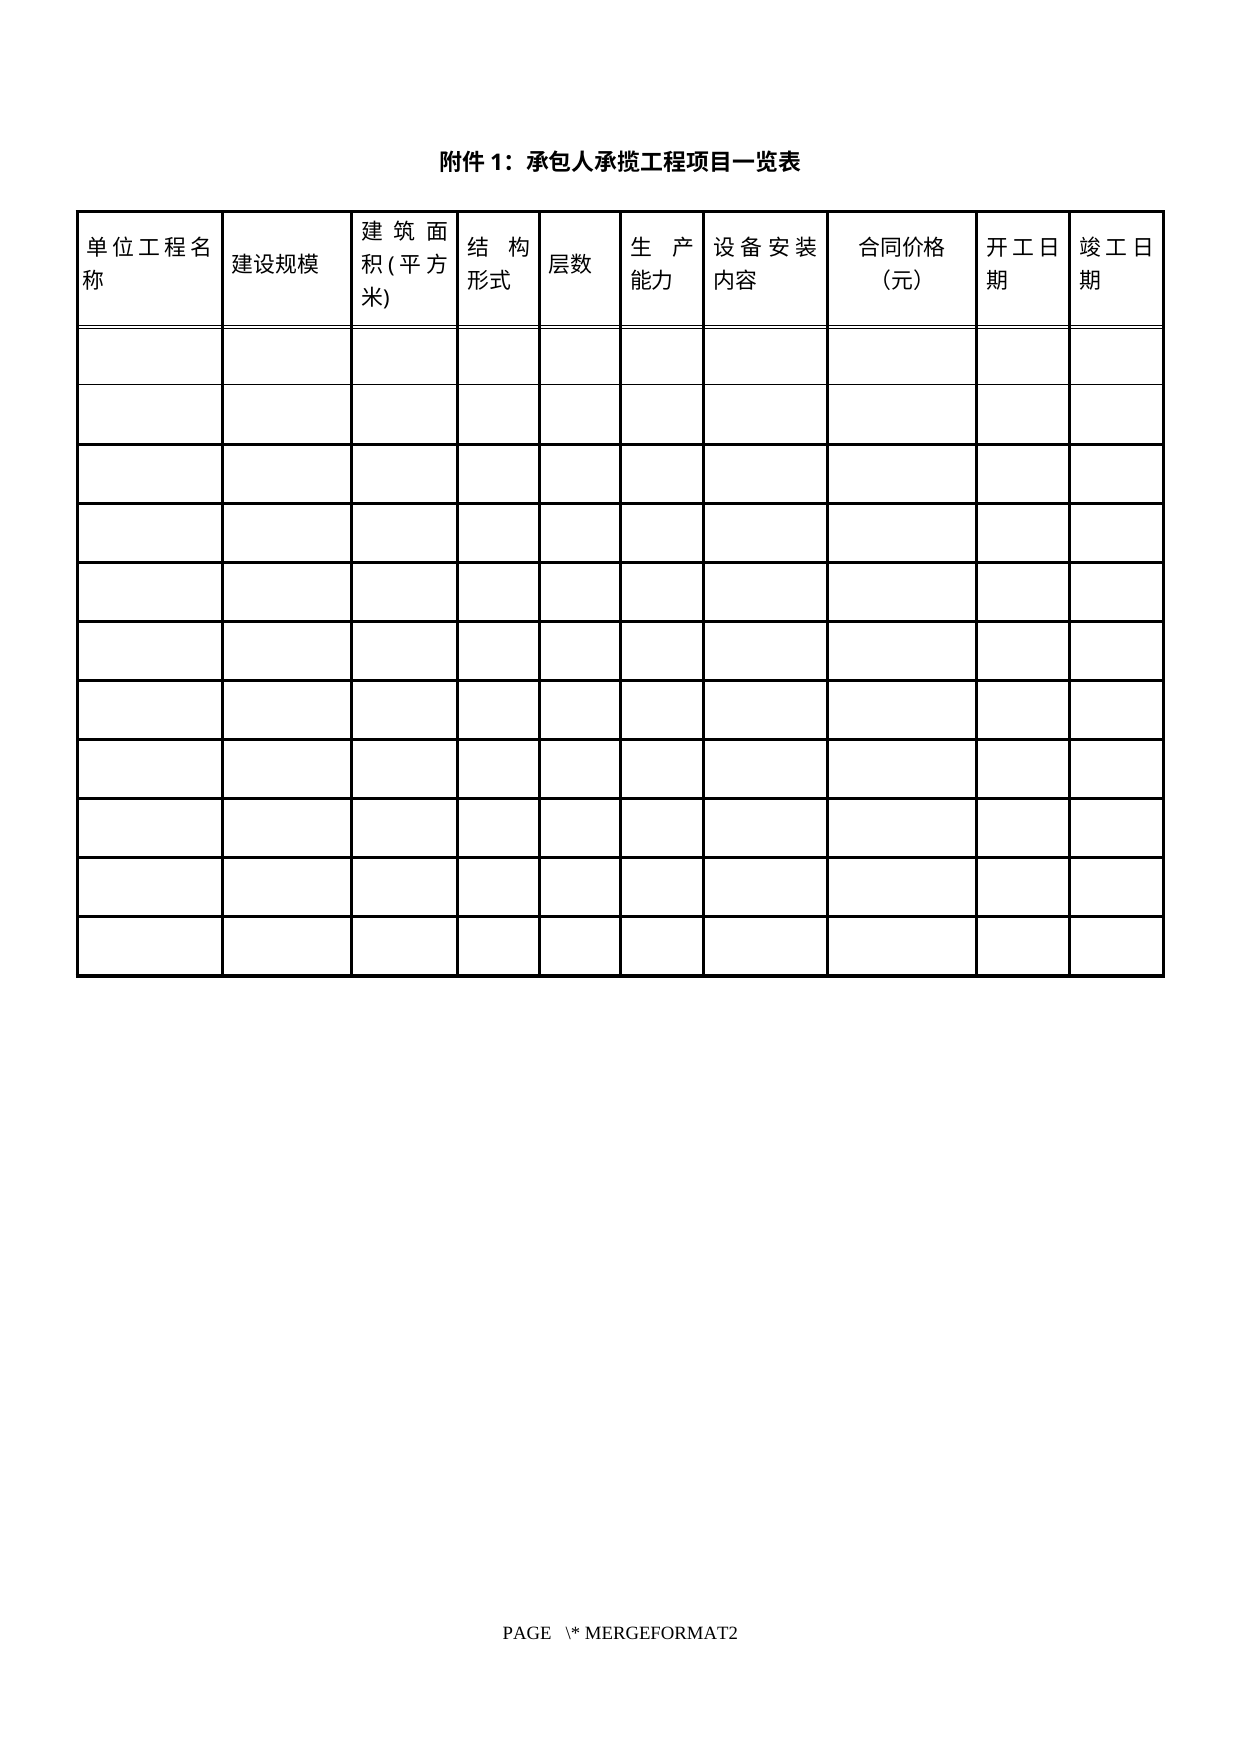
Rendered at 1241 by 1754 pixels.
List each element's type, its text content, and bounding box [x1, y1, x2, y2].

table_cell [459, 682, 538, 738]
table_cell [353, 918, 456, 974]
table_cell [705, 859, 826, 915]
table_header 合同价格（元） [829, 213, 975, 324]
table_cell [459, 800, 538, 856]
table_cell [224, 741, 350, 797]
table_cell [1071, 918, 1162, 974]
table_cell [1071, 859, 1162, 915]
table_cell [1071, 623, 1162, 679]
table_cell [1071, 800, 1162, 856]
table_cell [622, 623, 702, 679]
table_cell [79, 682, 221, 738]
table_cell [829, 800, 975, 856]
table_cell [978, 505, 1068, 561]
table_cell [705, 505, 826, 561]
table_cell [459, 385, 538, 443]
table_header 建筑面积(平方米) [353, 213, 456, 324]
table_cell [459, 918, 538, 974]
table_cell [978, 446, 1068, 502]
table_cell [829, 623, 975, 679]
text 附件1：承包人承揽工程项目一览表 [136, 127, 1104, 193]
table_cell [705, 329, 826, 384]
table_cell [978, 623, 1068, 679]
table_cell [79, 623, 221, 679]
table_cell [622, 385, 702, 443]
table_cell [978, 859, 1068, 915]
table_header 生产能力 [622, 213, 702, 324]
table_cell [705, 918, 826, 974]
table_cell [224, 918, 350, 974]
table_cell [353, 800, 456, 856]
table_cell [79, 329, 221, 384]
table_cell [224, 800, 350, 856]
table_cell [978, 329, 1068, 384]
table_cell [353, 682, 456, 738]
table_cell [622, 859, 702, 915]
table_cell [541, 682, 619, 738]
table_cell [829, 682, 975, 738]
table_cell [459, 505, 538, 561]
table_cell [978, 800, 1068, 856]
table_cell [224, 329, 350, 384]
table_cell [541, 385, 619, 443]
table_cell [1071, 329, 1162, 384]
table_cell [829, 918, 975, 974]
table_cell [224, 623, 350, 679]
table_cell [459, 741, 538, 797]
table_cell [541, 741, 619, 797]
table_cell [79, 859, 221, 915]
table_cell [829, 505, 975, 561]
table_cell [541, 623, 619, 679]
table_cell [353, 385, 456, 443]
table_cell [224, 859, 350, 915]
table_cell [224, 505, 350, 561]
table_cell [705, 385, 826, 443]
table_cell [79, 918, 221, 974]
table_cell [705, 623, 826, 679]
table_cell [978, 918, 1068, 974]
table_cell [1071, 682, 1162, 738]
table_cell [622, 682, 702, 738]
table_cell [1071, 385, 1162, 443]
table_cell [705, 564, 826, 620]
table_header 设备安装内容 [705, 213, 826, 324]
table_cell [541, 505, 619, 561]
table_cell [622, 329, 702, 384]
table_cell [541, 918, 619, 974]
table_cell [829, 741, 975, 797]
table_cell [622, 918, 702, 974]
table_cell [978, 385, 1068, 443]
table_cell [79, 800, 221, 856]
table_cell [459, 446, 538, 502]
table_cell [459, 859, 538, 915]
table_cell [622, 446, 702, 502]
table_cell [79, 385, 221, 443]
table_cell [622, 800, 702, 856]
table_cell [622, 564, 702, 620]
table_cell [541, 564, 619, 620]
table_cell [79, 741, 221, 797]
table_cell [829, 446, 975, 502]
table_header 建设规模 [224, 213, 350, 324]
table_cell [705, 682, 826, 738]
table_cell [978, 564, 1068, 620]
table_cell [1071, 564, 1162, 620]
table_cell [541, 859, 619, 915]
table_cell [353, 446, 456, 502]
table_cell [353, 623, 456, 679]
table_header 开工日期 [978, 213, 1068, 324]
table_cell [829, 329, 975, 384]
table_cell [224, 564, 350, 620]
table_cell [79, 564, 221, 620]
table_cell [353, 505, 456, 561]
table_header 层数 [541, 213, 619, 324]
table_cell [705, 800, 826, 856]
table_cell [541, 329, 619, 384]
table_cell [705, 741, 826, 797]
table_cell [224, 446, 350, 502]
table_cell [353, 859, 456, 915]
table_cell [829, 385, 975, 443]
table_cell [224, 385, 350, 443]
table_cell [1071, 741, 1162, 797]
table_cell [224, 682, 350, 738]
table_cell [79, 446, 221, 502]
table_cell [1071, 505, 1162, 561]
table_cell [353, 741, 456, 797]
table_cell [541, 800, 619, 856]
table_cell [541, 446, 619, 502]
table_cell [459, 623, 538, 679]
table_cell [829, 564, 975, 620]
table_cell [459, 564, 538, 620]
table_cell [353, 329, 456, 384]
table_cell [79, 505, 221, 561]
table_cell [829, 859, 975, 915]
table_cell [622, 741, 702, 797]
table_cell [459, 329, 538, 384]
table_cell [353, 564, 456, 620]
table_header 单位工程名称 [79, 213, 221, 324]
table_header 结构形式 [459, 213, 538, 324]
table_header 竣工日期 [1071, 213, 1162, 324]
table_cell [1071, 446, 1162, 502]
table_cell [622, 505, 702, 561]
table_cell [978, 741, 1068, 797]
table_cell [978, 682, 1068, 738]
table_cell [705, 446, 826, 502]
